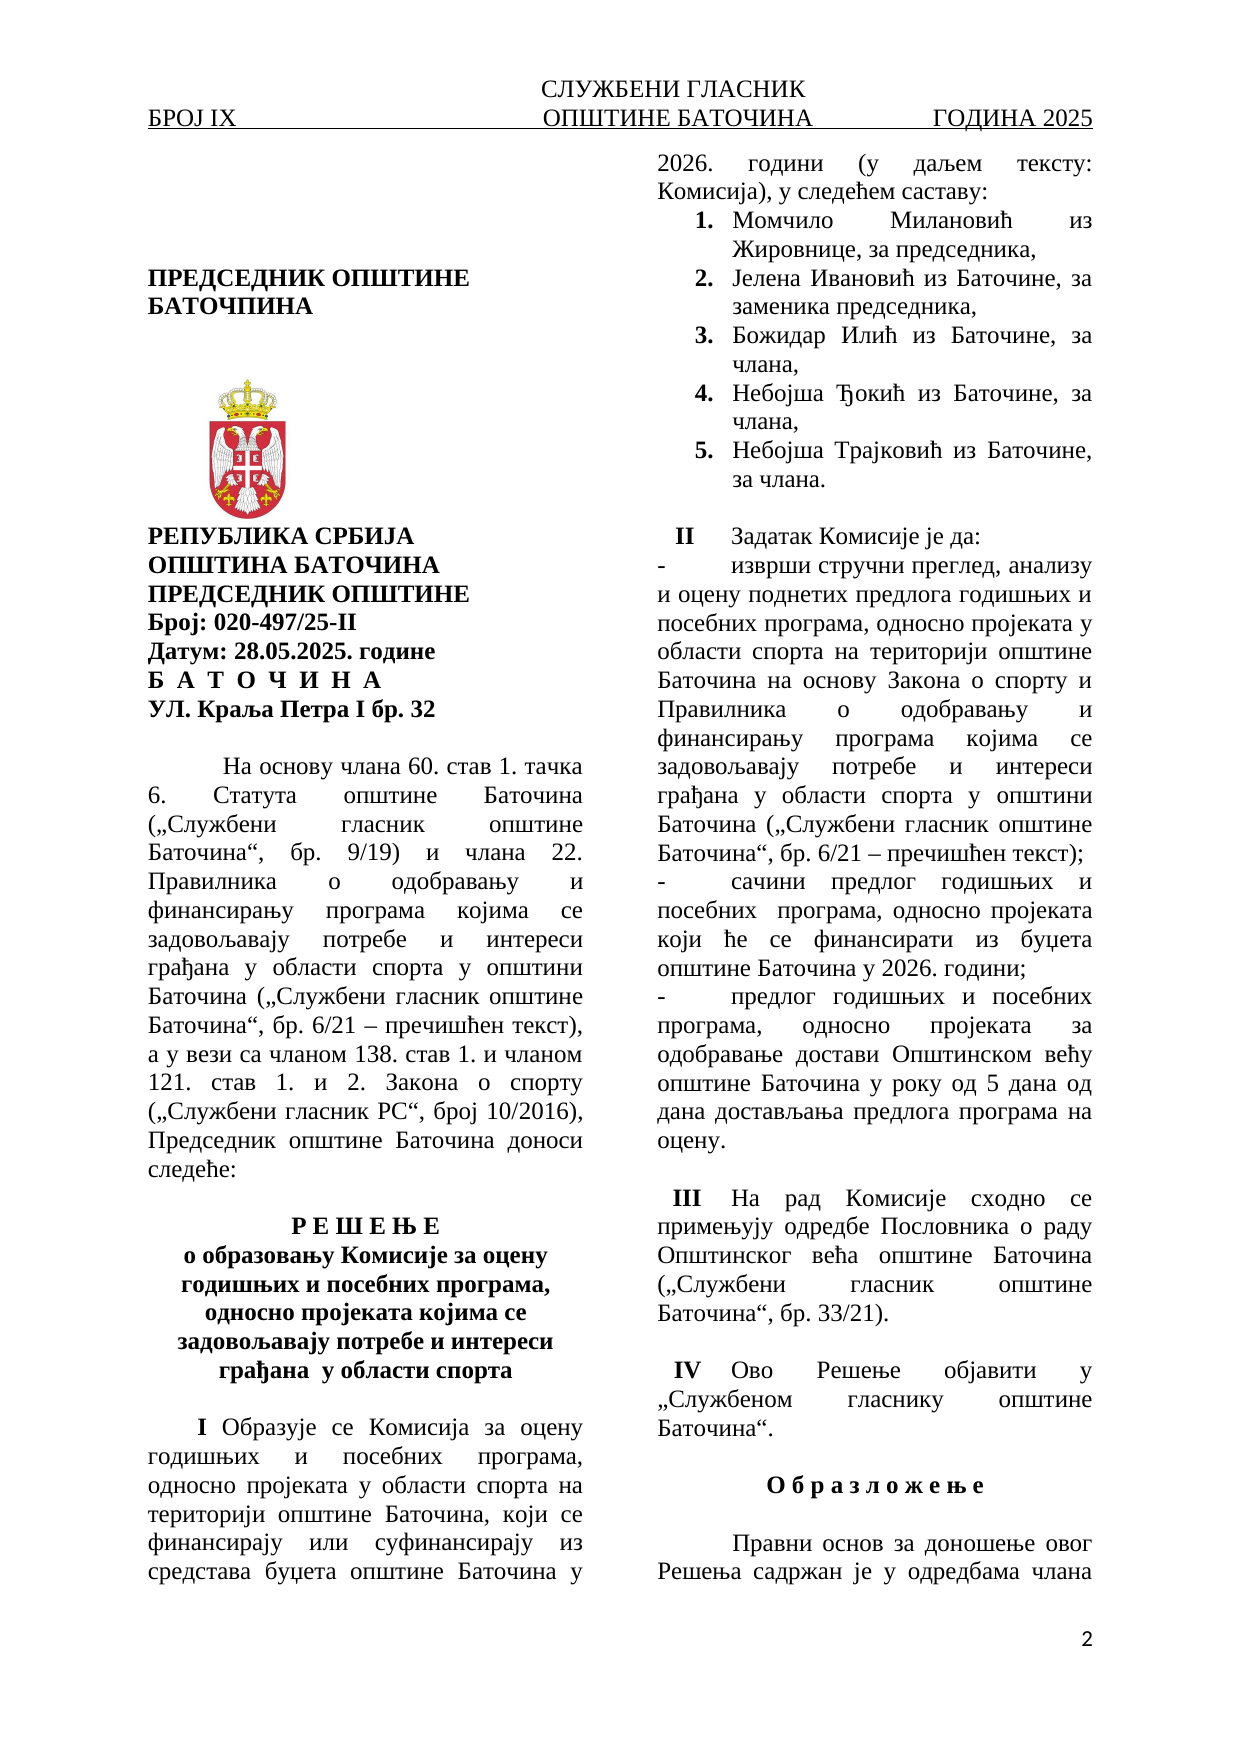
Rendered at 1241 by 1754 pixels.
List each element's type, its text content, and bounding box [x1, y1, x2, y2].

list сачини предлог годишњих и посебних програма, односно пројеката који ће се финансирати из буџета општине Баточина у 2026. години; [657, 866, 1092, 981]
text О б р а з л о ж е њ е [657, 1470, 1092, 1499]
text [657, 1528, 1092, 1585]
text Р Е Ш Е Њ Е [148, 1211, 583, 1240]
list Образује се Комисија за оцену годишњих и посебних програма, односно пројеката у области спорта на територији општине Баточина, који се финансирају или суфинансирају из средстава буџета општине Баточина у 2026. години (у даљем тексту: Комисија), у следећем саставу: [148, 1412, 583, 1585]
list На рад Комисије сходно се примењују одредбе Пословника о раду Општинског већа општине Баточина („Службени гласник општине Баточина“, бр. 33/21). [657, 1183, 1092, 1326]
list Јелена Ивановић из Баточине, за заменика председника, [694, 263, 1092, 320]
list Небојша Трајковић из Баточине, за члана. [694, 435, 1092, 493]
text Датум: 28.05.2025. године [148, 636, 583, 665]
list Ово Решење објавити у „Службеном гласнику општине Баточина“. [657, 1355, 1092, 1441]
list Образује се Комисија за оцену годишњих и посебних програма, односно пројеката у области спорта на територији општине Баточина, који се финансирају или суфинансирају из средстава буџета општине Баточина у 2026. години (у даљем тексту: Комисија), у следећем саставу: [657, 148, 1092, 205]
list предлог годишњих и посебних програма, односно пројеката за одобравање достави Општинском већу општине Баточина у року од 5 дана од дана достављања предлога програма на оцену. [657, 981, 1092, 1154]
text Број: 020-497/25-II [148, 607, 583, 636]
text Б А Т О Ч И Н А [148, 665, 583, 694]
list Момчило Милановић из Жировнице, за председника, [694, 205, 1092, 263]
text ПРЕДСЕДНИК ОПШТИНЕ БАТОЧПИНА [148, 263, 583, 320]
text о образовању Комисије за оцену годишњих и посебних програма, односно пројеката којима се задовољавају потребе и интереси грађана у области спорта [148, 1240, 583, 1384]
text РЕПУБЛИКА СРБИЈА [148, 521, 583, 550]
picture [203, 377, 291, 522]
list Задатак Комисије је да: [657, 521, 1092, 550]
text На основу члана 60. став 1. тачка 6. Статута општине Баточина („Службени гласник општине Баточина“, бр. 9/19) и члана 22. Правилника о одобравању и финансирању програма којима се задовољавају потребе и интереси грађана у области спорта у општини Баточина („Службени гласник општине Баточина“, бр. 6/21 – пречишћен текст), а у вези са чланом 138. став 1. и чланом 121. став 1. и 2. Закона о спорту („Службени гласник РС“, број 10/2016), Председник општине Баточина доноси следеће: [148, 751, 583, 1182]
text ОПШТИНА БАТОЧИНА [148, 550, 583, 579]
text ПРЕДСЕДНИК ОПШТИНЕ [148, 579, 583, 607]
list Божидар Илић из Баточине, за члана, [694, 320, 1092, 378]
text УЛ. Краља Петра I бр. 32 [148, 694, 583, 722]
list Небојша Ђокић из Баточине, за члана, [694, 378, 1092, 435]
list изврши стручни преглед, анализу и оцену поднетих предлога годишњих и посебних програма, односно пројеката у области спорта на територији општине Баточина на основу Закона о спорту и Правилника о одобравању и финансирању програма којима се задовољавају потребе и интереси грађана у области спорта у општини Баточина („Службени гласник општине Баточина“, бр. 6/21 – пречишћен текст); [657, 550, 1092, 866]
